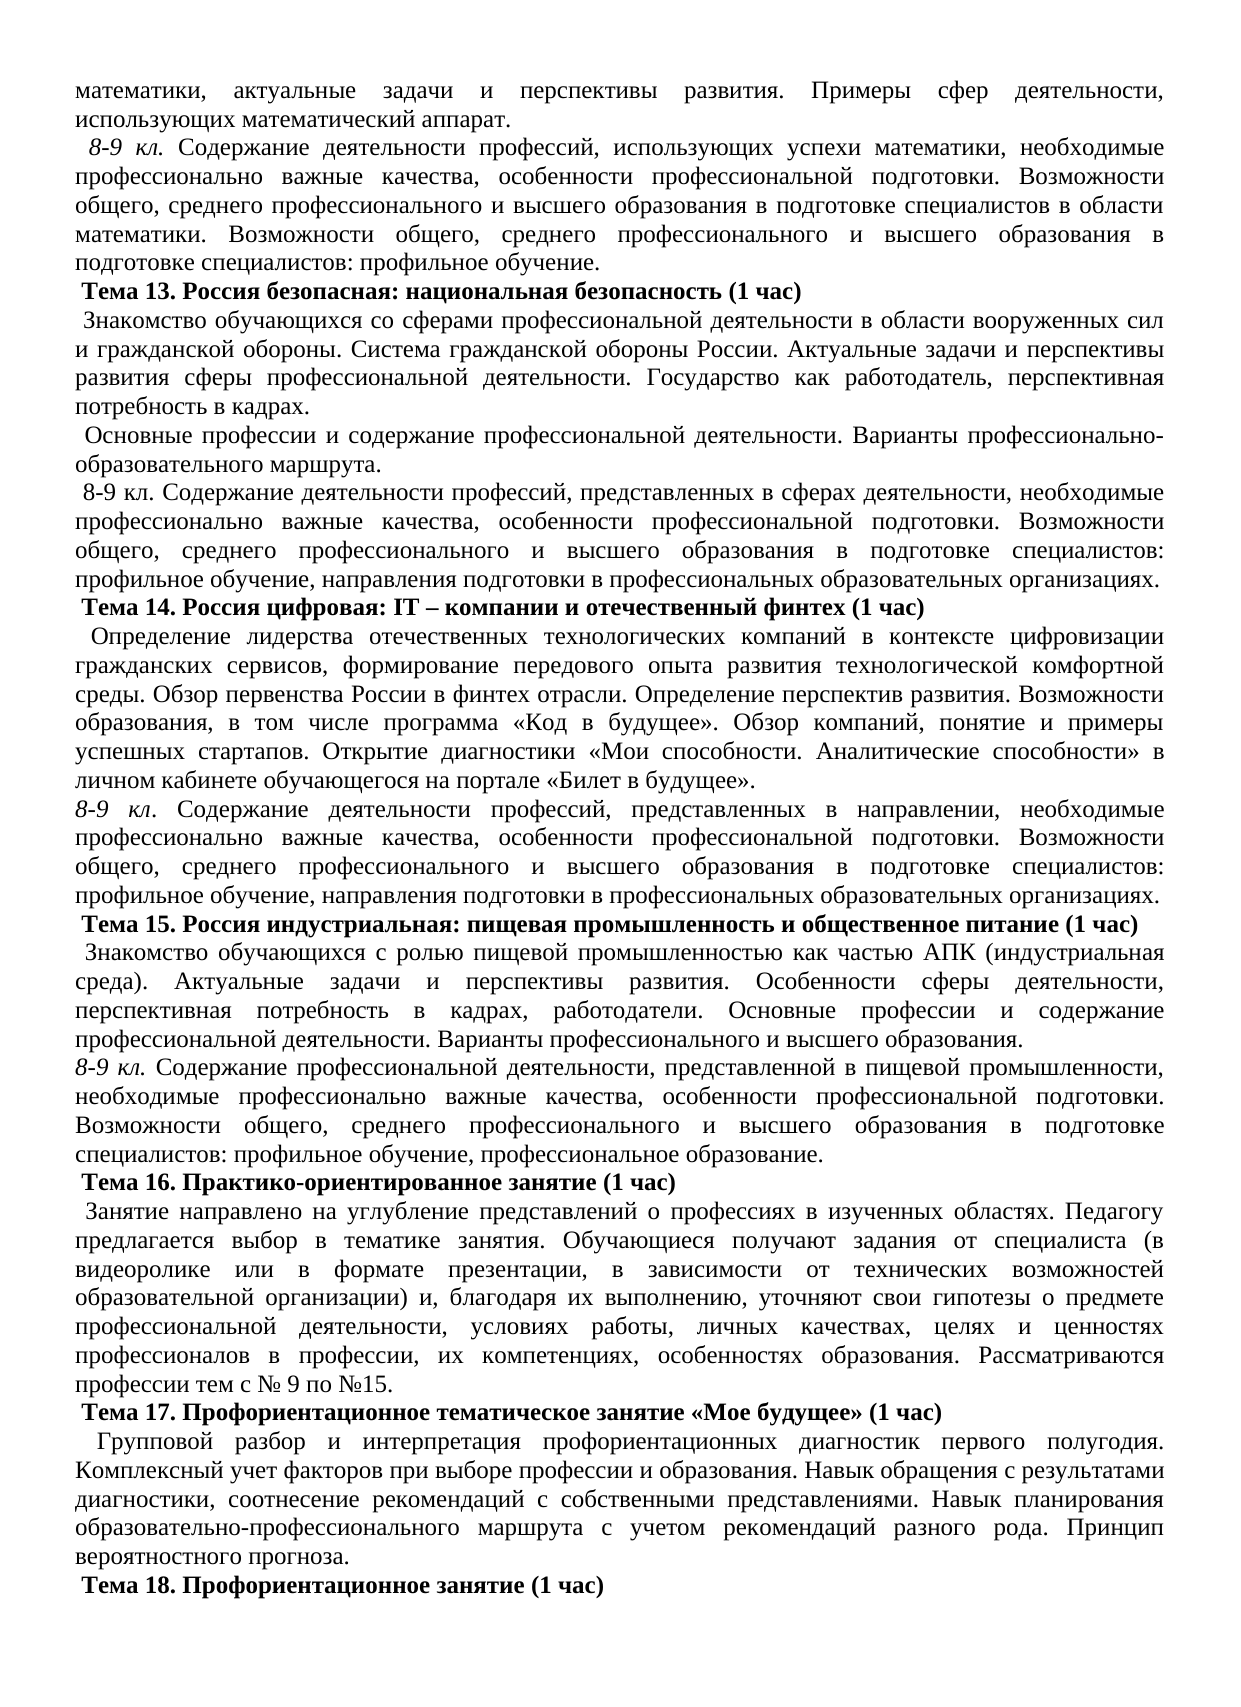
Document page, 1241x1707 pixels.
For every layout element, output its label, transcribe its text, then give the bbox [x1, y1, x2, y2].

text Тема 17. Профориентационное тематическое занятие «Мое будущее» (1 час) [75, 1397, 1165, 1426]
text Тема 18. Профориентационное занятие (1 час) [75, 1570, 1165, 1599]
text 8-9 кл. Содержание деятельности профессий, представленных в сферах деятельности, необходимые профессионально важные качества, особенности профессиональной подготовки. Возможности общего, среднего профессионального и высшего образования в подготовке специалистов: профильное обучение, направления подготовки в профессиональных образовательных организациях. [75, 477, 1165, 592]
text 8-9 кл. Содержание деятельности профессий, использующих успехи математики, необходимые профессионально важные качества, особенности профессиональной подготовки. Возможности общего, среднего профессионального и высшего образования в подготовке специалистов в области математики. Возможности общего, среднего профессионального и высшего образования в подготовке специалистов: профильное обучение. [75, 132, 1165, 276]
text Тема 13. Россия безопасная: национальная безопасность (1 час) [75, 276, 1165, 305]
text Знакомство обучающихся с ролью пищевой промышленностью как частью АПК (индустриальная среда). Актуальные задачи и перспективы развития. Особенности сферы деятельности, перспективная потребность в кадрах, работодатели. Основные профессии и содержание профессиональной деятельности. Варианты профессионального и высшего образования. [75, 937, 1165, 1052]
text 8-9 кл. Содержание профессиональной деятельности, представленной в пищевой промышленности, необходимые профессионально важные качества, особенности профессиональной подготовки. Возможности общего, среднего профессионального и высшего образования в подготовке специалистов: профильное обучение, профессиональное образование. [75, 1052, 1165, 1167]
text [75, 75, 1165, 132]
text Тема 15. Россия индустриальная: пищевая промышленность и общественное питание (1 час) [75, 909, 1165, 937]
text Занятие направлено на углубление представлений о профессиях в изученных областях. Педагогу предлагается выбор в тематике занятия. Обучающиеся получают задания от специалиста (в видеоролике или в формате презентации, в зависимости от технических возможностей образовательной организации) и, благодаря их выполнению, уточняют свои гипотезы о предмете профессиональной деятельности, условиях работы, личных качествах, целях и ценностях профессионалов в профессии, их компетенциях, особенностях образования. Рассматриваются профессии тем с № 9 по №15. [75, 1196, 1165, 1397]
text Групповой разбор и интерпретация профориентационных диагностик первого полугодия. Комплексный учет факторов при выборе профессии и образования. Навык обращения с результатами диагностики, соотнесение рекомендаций с собственными представлениями. Навык планирования образовательно-профессионального маршрута с учетом рекомендаций разного рода. Принцип вероятностного прогноза. [75, 1426, 1165, 1570]
text Знакомство обучающихся со сферами профессиональной деятельности в области вооруженных сил и гражданской обороны. Система гражданской обороны России. Актуальные задачи и перспективы развития сферы профессиональной деятельности. Государство как работодатель, перспективная потребность в кадрах. [75, 305, 1165, 420]
text Тема 16. Практико-ориентированное занятие (1 час) [75, 1167, 1165, 1196]
text 8-9 кл. Содержание деятельности профессий, представленных в направлении, необходимые профессионально важные качества, особенности профессиональной подготовки. Возможности общего, среднего профессионального и высшего образования в подготовке специалистов: профильное обучение, направления подготовки в профессиональных образовательных организациях. [75, 794, 1165, 909]
text Основные профессии и содержание профессиональной деятельности. Варианты профессионально-образовательного маршрута. [75, 420, 1165, 477]
text Определение лидерства отечественных технологических компаний в контексте цифровизации гражданских сервисов, формирование передового опыта развития технологической комфортной среды. Обзор первенства России в финтех отрасли. Определение перспектив развития. Возможности образования, в том числе программа «Код в будущее». Обзор компаний, понятие и примеры успешных стартапов. Открытие диагностики «Мои способности. Аналитические способности» в личном кабинете обучающегося на портале «Билет в будущее». [75, 621, 1165, 794]
text Тема 14. Россия цифровая: IT – компании и отечественный финтех (1 час) [75, 592, 1165, 621]
